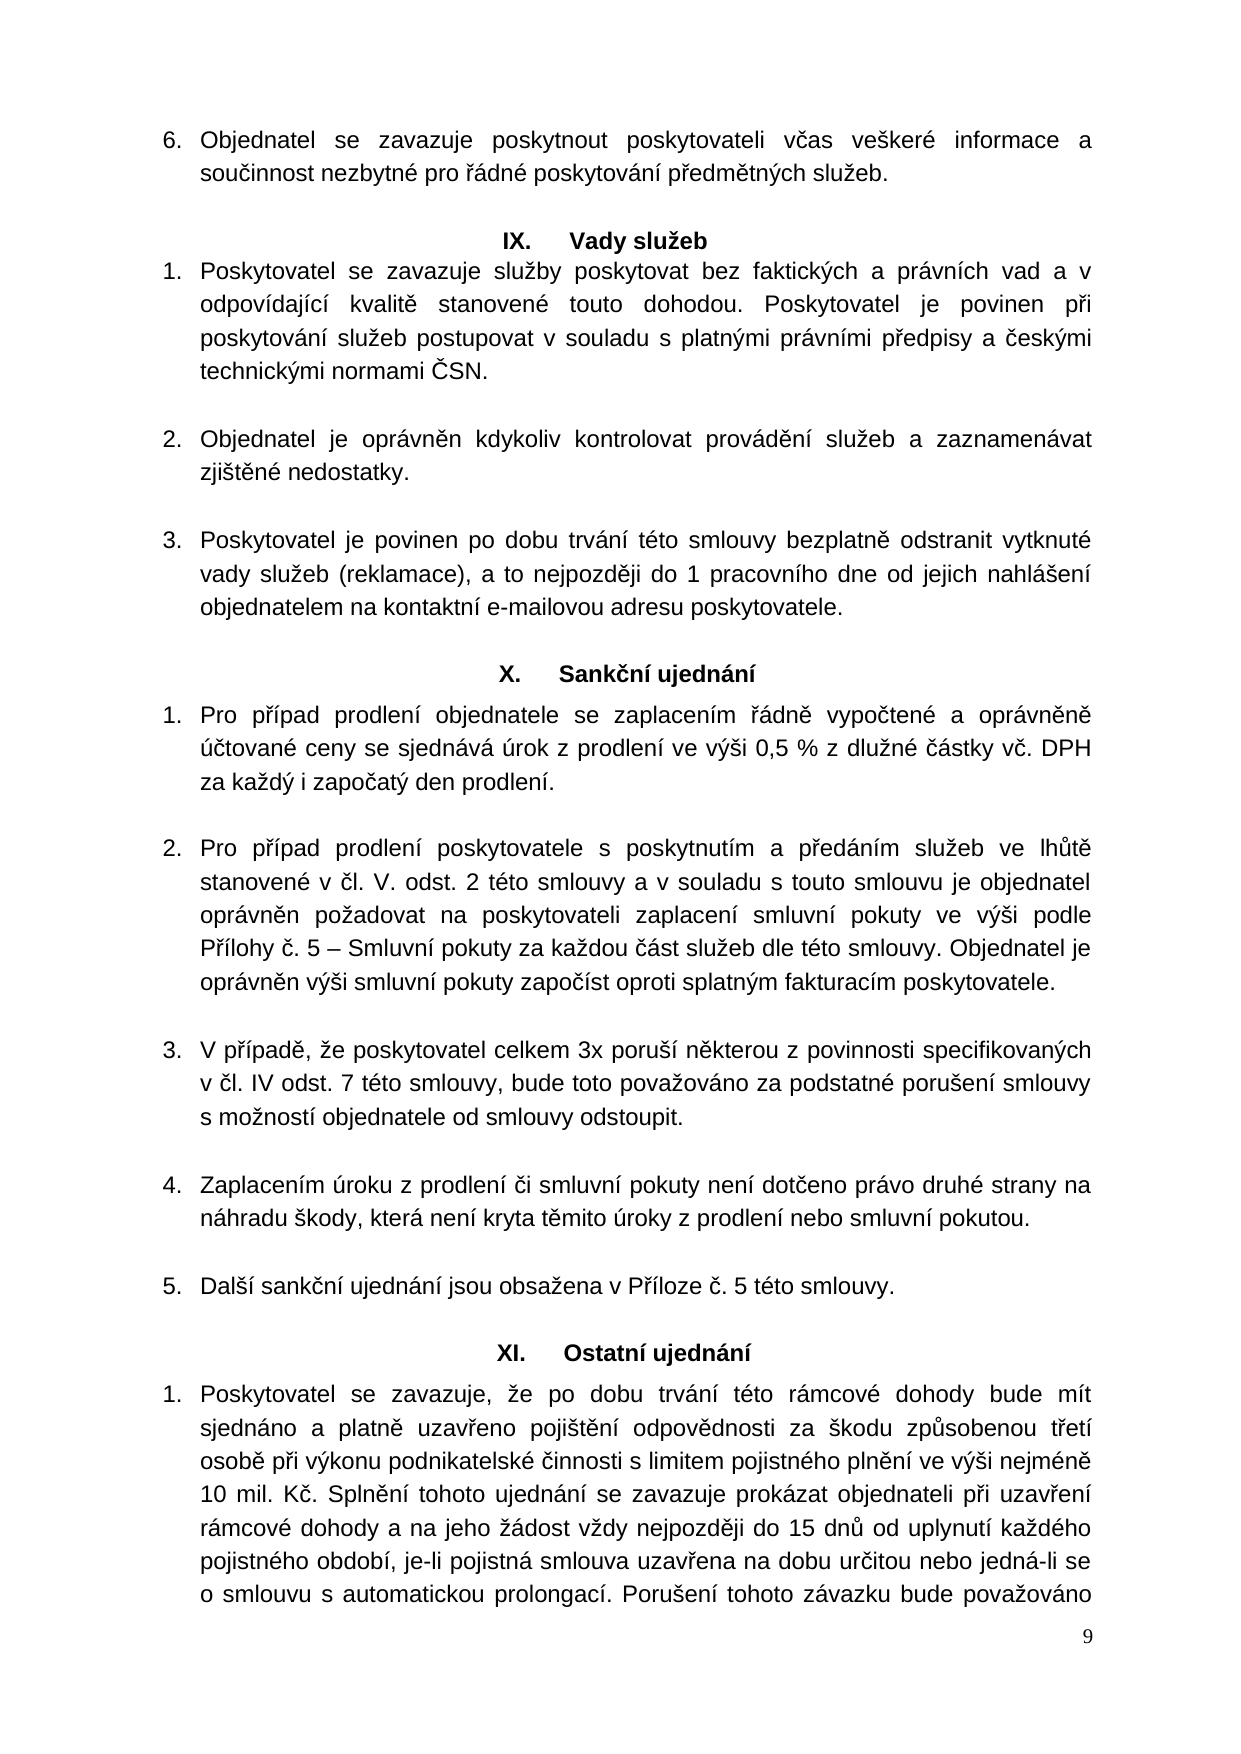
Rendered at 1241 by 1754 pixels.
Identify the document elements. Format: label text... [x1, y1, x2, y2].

list Poskytovatel je povinen po dobu trvání této smlouvy bezplatně odstranit vytknuté vady služeb (reklamace), a to nejpozději do 1 pracovního dne od jejich nahlášení objednatelem na kontaktní e-mailovou adresu poskytovatele. [162, 526, 1093, 621]
list Pro případ prodlení objednatele se zaplacením řádně vypočtené a oprávněně účtované ceny se sjednává úrok z prodlení ve výši 0,5 % z dlužné částky vč. DPH za každý i započatý den prodlení. [162, 701, 1093, 795]
list Objednatel se zavazuje poskytnout poskytovateli včas veškeré informace a součinnost nezbytné pro řádné poskytování předmětných služeb. [162, 126, 1093, 186]
list Poskytovatel se zavazuje služby poskytovat bez faktických a právních vad a v odpovídající kvalitě stanovené touto dohodou. Poskytovatel je povinen při poskytování služeb postupovat v souladu s platnými právními předpisy a českými technickými normami ČSN. [162, 257, 1093, 384]
list V případě, že poskytovatel celkem 3x poruší některou z povinnosti specifikovaných v čl. IV odst. 7 této smlouvy, bude toto považováno za podstatné porušení smlouvy s možností objednatele od smlouvy odstoupit. [162, 1036, 1093, 1130]
list Objednatel je oprávněn kdykoliv kontrolovat provádění služeb a zaznamenávat zjištěné nedostatky. [162, 425, 1093, 486]
list Další sankční ujednání jsou obsažena v Příloze č. 5 této smlouvy. [162, 1272, 1093, 1300]
list Ostatní ujednání [184, 1339, 1093, 1366]
list Vady služeb [184, 227, 1055, 254]
list Sankční ujednání [184, 660, 1093, 687]
list Zaplacením úroku z prodlení či smluvní pokuty není dotčeno právo druhé strany na náhradu škody, která není kryta těmito úroky z prodlení nebo smluvní pokutou. [162, 1171, 1093, 1232]
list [162, 1380, 1093, 1608]
list Pro případ prodlení poskytovatele s poskytnutím a předáním služeb ve lhůtě stanovené v čl. V. odst. 2 této smlouvy a v souladu s touto smlouvu je objednatel oprávněn požadovat na poskytovateli zaplacení smluvní pokuty ve výši podle Přílohy č. 5 – Smluvní pokuty za každou část služeb dle této smlouvy. Objednatel je oprávněn výši smluvní pokuty započíst oproti splatným fakturacím poskytovatele. [162, 834, 1093, 995]
